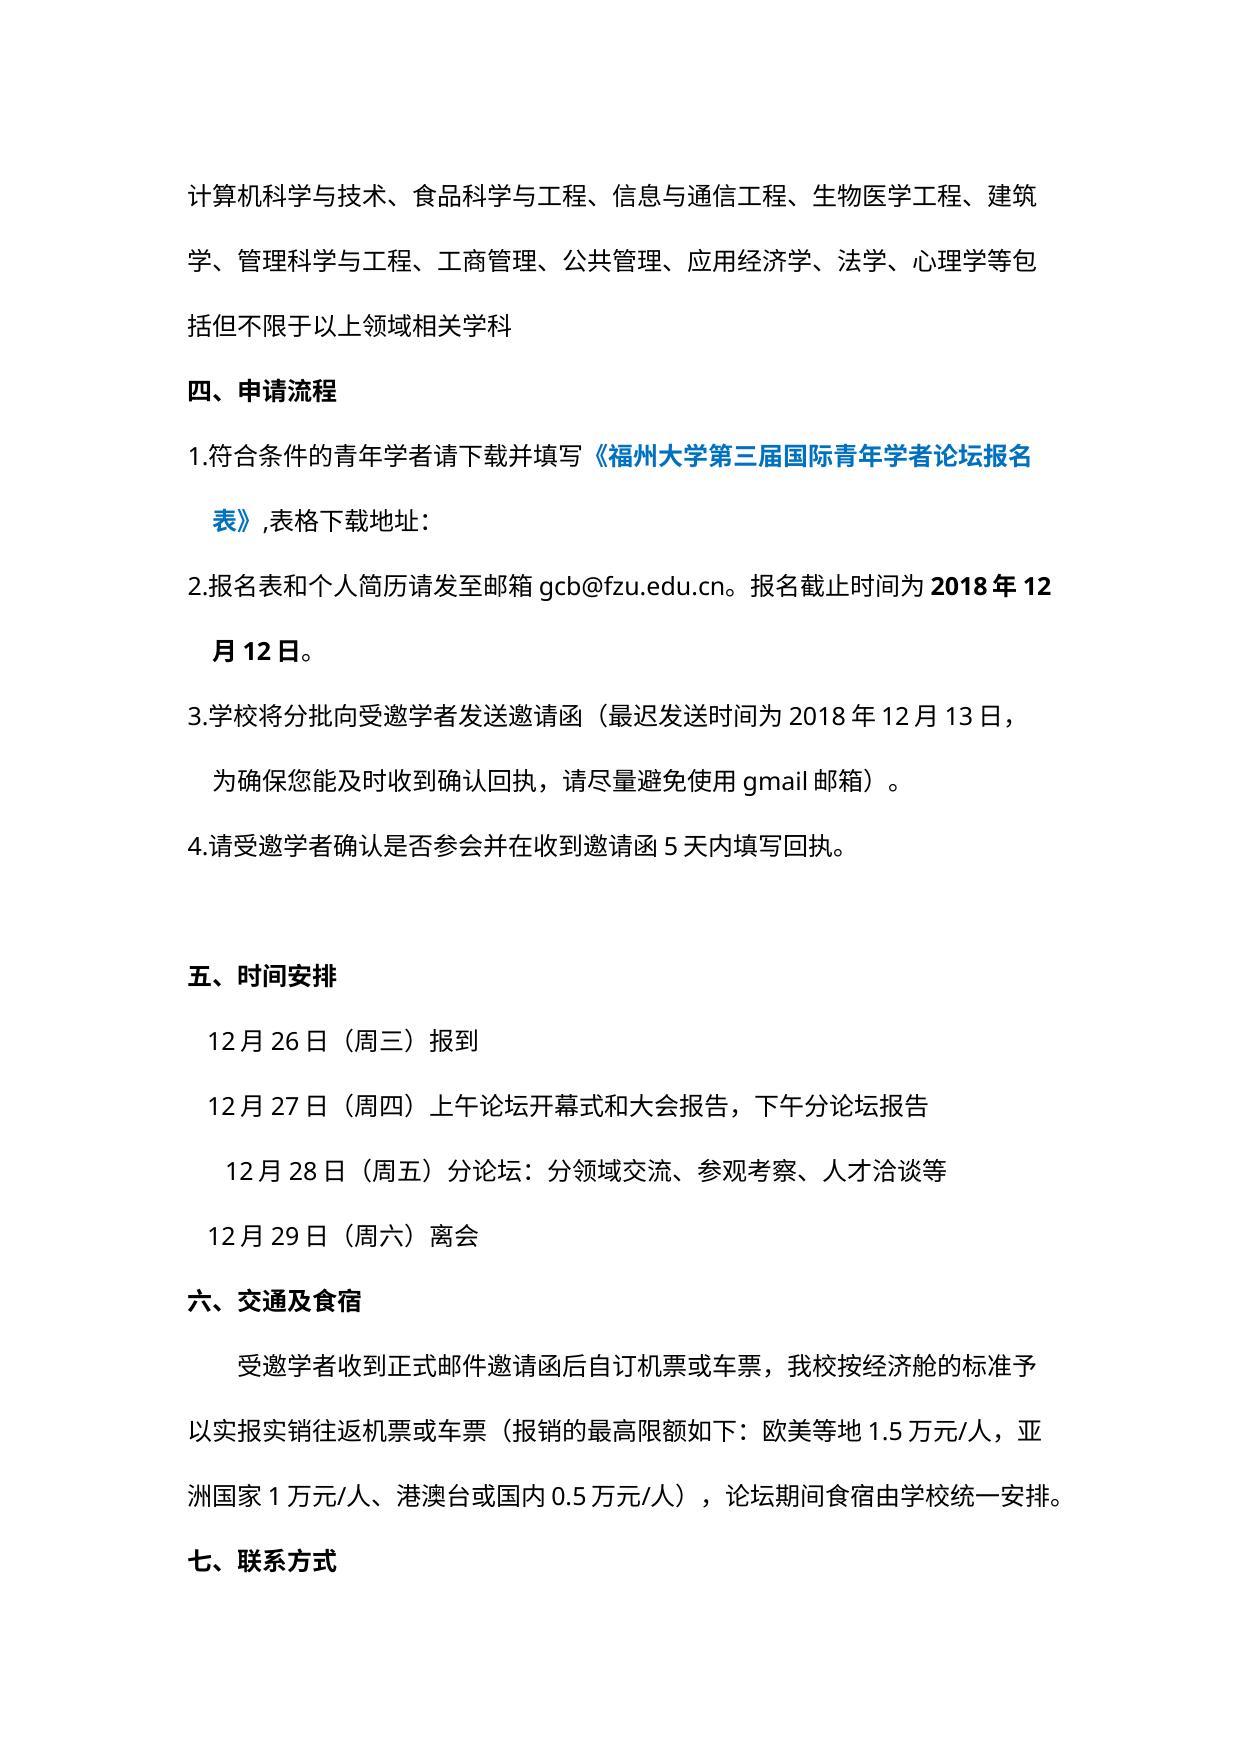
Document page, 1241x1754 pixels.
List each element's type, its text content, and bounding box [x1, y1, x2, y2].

text 3.学校将分批向受邀学者发送邀请函（最迟发送时间为2018年12月13日，为确保您能及时收到确认回执，请尽量避免使用gmail邮箱）。 [187, 682, 1053, 812]
text 七、联系方式 [187, 1527, 1053, 1592]
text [187, 162, 1053, 357]
text 12月29日（周六）离会 [187, 1202, 1053, 1267]
text 受邀学者收到正式邮件邀请函后自订机票或车票，我校按经济舱的标准予以实报实销往返机票或车票（报销的最高限额如下：欧美等地1.5万元/人，亚洲国家1万元/人、港澳台或国内0.5万元/人），论坛期间食宿由学校统一安排。 [187, 1332, 1053, 1527]
text 12月27日（周四）上午论坛开幕式和大会报告，下午分论坛报告 [187, 1072, 1053, 1137]
text 4.请受邀学者确认是否参会并在收到邀请函5天内填写回执。 [187, 812, 1053, 877]
text 六、交通及食宿 [187, 1267, 1053, 1332]
text 五、时间安排 [187, 942, 1053, 1007]
text 12月26日（周三）报到 [187, 1007, 1053, 1072]
text 1.符合条件的青年学者请下载并填写《福州大学第三届国际青年学者论坛报名表》,表格下载地址： [187, 422, 1053, 552]
text 2.报名表和个人简历请发至邮箱gcb@fzu.edu.cn。报名截止时间为2018年12月12日。 [187, 552, 1053, 682]
text 12月28日（周五）分论坛：分领域交流、参观考察、人才洽谈等 [187, 1137, 1053, 1202]
text 四、申请流程 [187, 357, 1053, 422]
